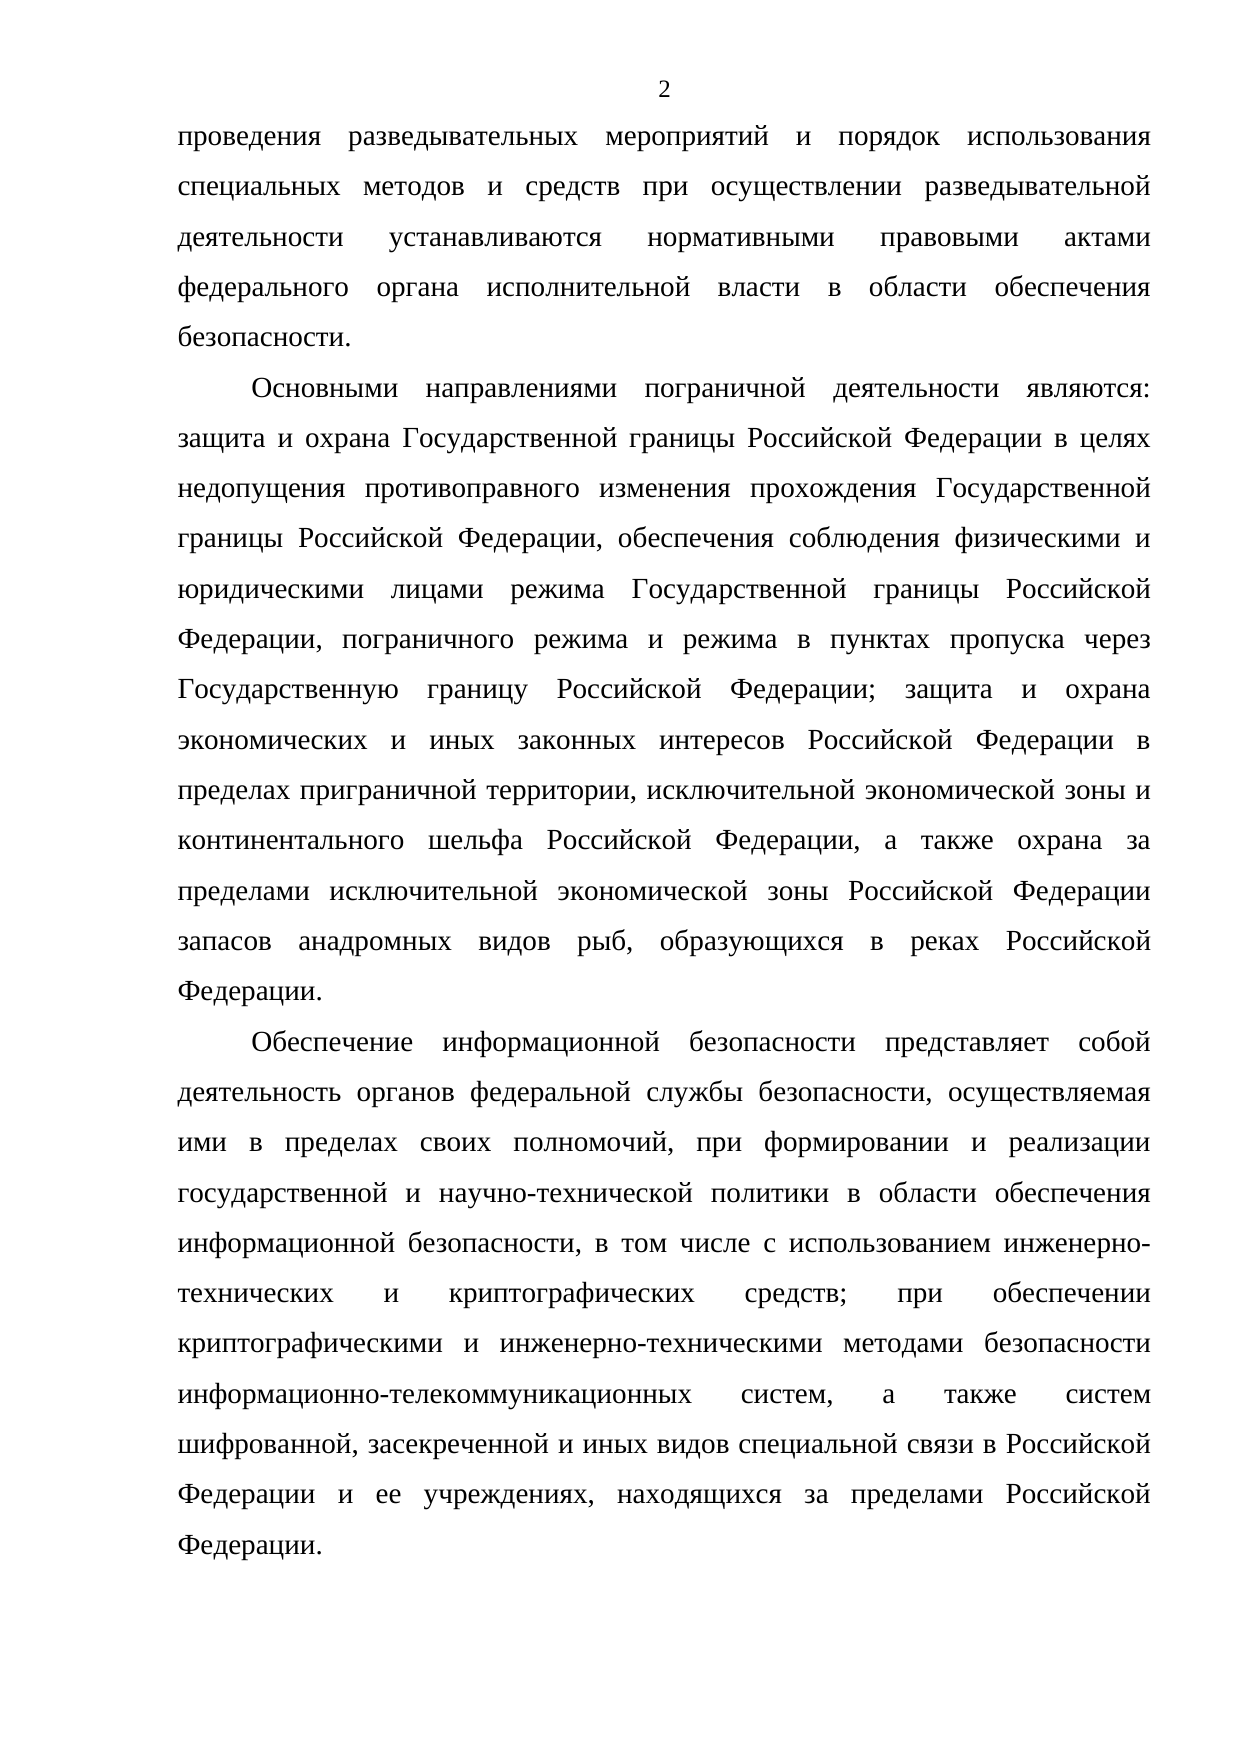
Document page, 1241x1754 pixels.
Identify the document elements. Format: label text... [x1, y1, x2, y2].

text Обеспечение информационной безопасности представляет собой деятельность органов федеральной службы безопасности, осуществляемая ими в пределах своих полномочий, при формировании и реализации государственной и научно-технической политики в области обеспечения информационной безопасности, в том числе с использованием инженерно-технических и криптографических средств; при обеспечении криптографическими и инженерно-техническими методами безопасности информационно-телекоммуникационных систем, а также систем шифрованной, засекреченной и иных видов специальной связи в Российской Федерации и ее учреждениях, находящихся за пределами Российской Федерации. [177, 1024, 1152, 1560]
text Основными направлениями пограничной деятельности являются: защита и охрана Государственной границы Российской Федерации в целях недопущения противоправного изменения прохождения Государственной границы Российской Федерации, обеспечения соблюдения физическими и юридическими лицами режима Государственной границы Российской Федерации, пограничного режима и режима в пунктах пропуска через Государственную границу Российской Федерации; защита и охрана экономических и иных законных интересов Российской Федерации в пределах приграничной территории, исключительной экономической зоны и континентального шельфа Российской Федерации, а также охрана за пределами исключительной экономической зоны Российской Федерации запасов анадромных видов рыб, образующихся в реках Российской Федерации. [177, 370, 1152, 1007]
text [177, 118, 1152, 353]
